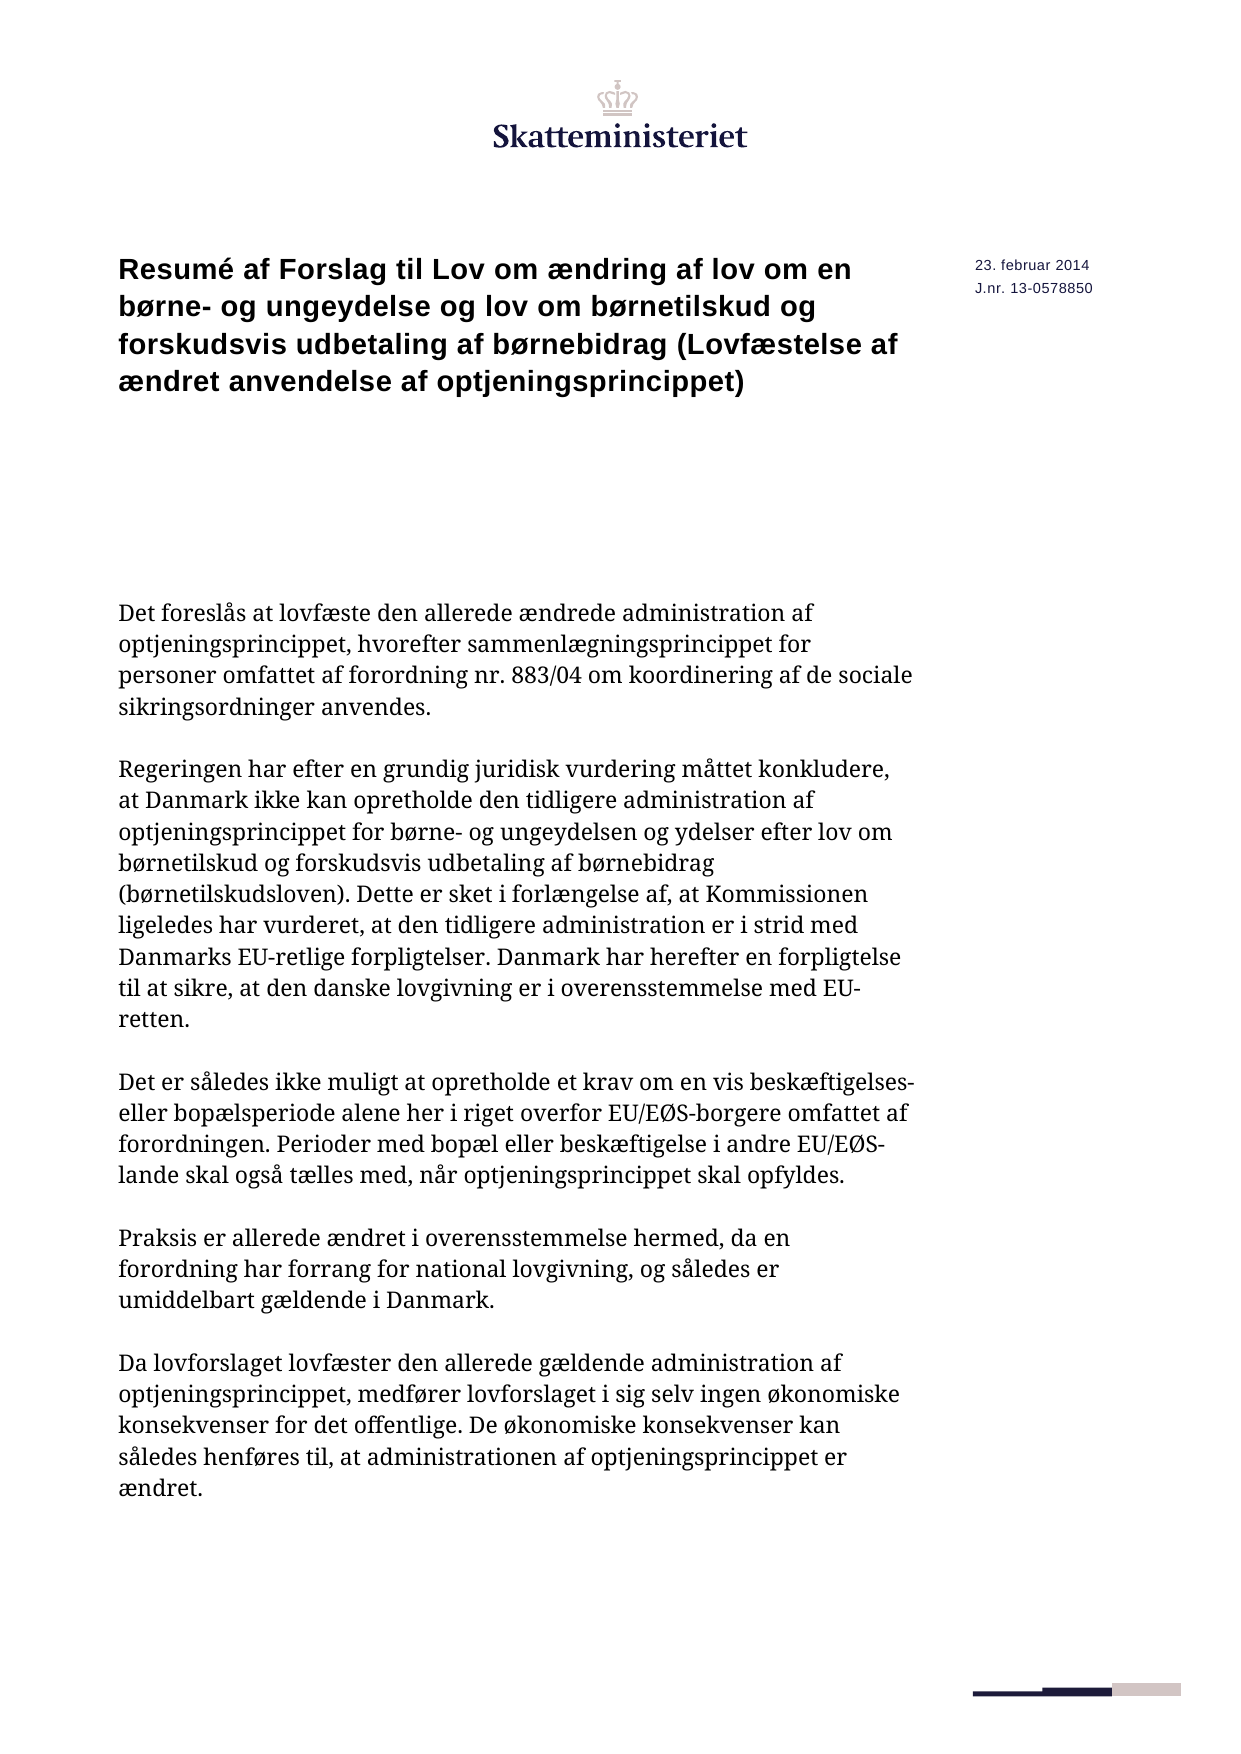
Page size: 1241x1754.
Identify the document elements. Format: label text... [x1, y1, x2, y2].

text Det er således ikke muligt at opretholde et krav om en vis beskæftigelses- eller bopælsperiode alene her i riget overfor EU/EØS-borgere omfattet af forordningen. Perioder med bopæl eller beskæftigelse i andre EU/EØS-lande skal også tælles med, når optjeningsprincippet skal opfyldes. [118, 1066, 915, 1191]
table_header Resumé af Forslag til Lov om ændring af lov om en børne- og ungeydelse og lov om børnetilskud og forskudsvis udbetaling af børnebidrag (Lovfæstelse af ændret anvendelse af optjeningsprincippet) [118, 248, 916, 534]
text Praksis er allerede ændret i overensstemmelse hermed, da en forordning har forrang for national lovgivning, og således er umiddelbart gældende i Danmark. [118, 1222, 915, 1316]
text Regeringen har efter en grundig juridisk vurdering måttet konkludere, at Danmark ikke kan opretholde den tidligere administration af optjeningsprincippet for børne- og ungeydelsen og ydelser efter lov om børnetilskud og forskudsvis udbetaling af børnebidrag (børnetilskudsloven). Dette er sket i forlængelse af, at Kommissionen ligeledes har vurderet, at den tidligere administration er i strid med Danmarks EU-retlige forpligtelser. Danmark har herefter en forpligtelse til at sikre, at den danske lovgivning er i overensstemmelse med EU-retten. [118, 753, 915, 1034]
table_header J.nr. 13-0578850 [975, 252, 1181, 548]
text Da lovforslaget lovfæster den allerede gældende administration af optjeningsprincippet, medfører lovforslaget i sig selv ingen økonomiske konsekvenser for det offentlige. De økonomiske konsekvenser kan således henføres til, at administrationen af optjeningsprincippet er ændret. [118, 1347, 915, 1503]
text Det foreslås at lovfæste den allerede ændrede administration af optjeningsprincippet, hvorefter sammenlægningsprincippet for personer omfattet af forordning nr. 883/04 om koordinering af de sociale sikringsordninger anvendes. [118, 597, 915, 722]
